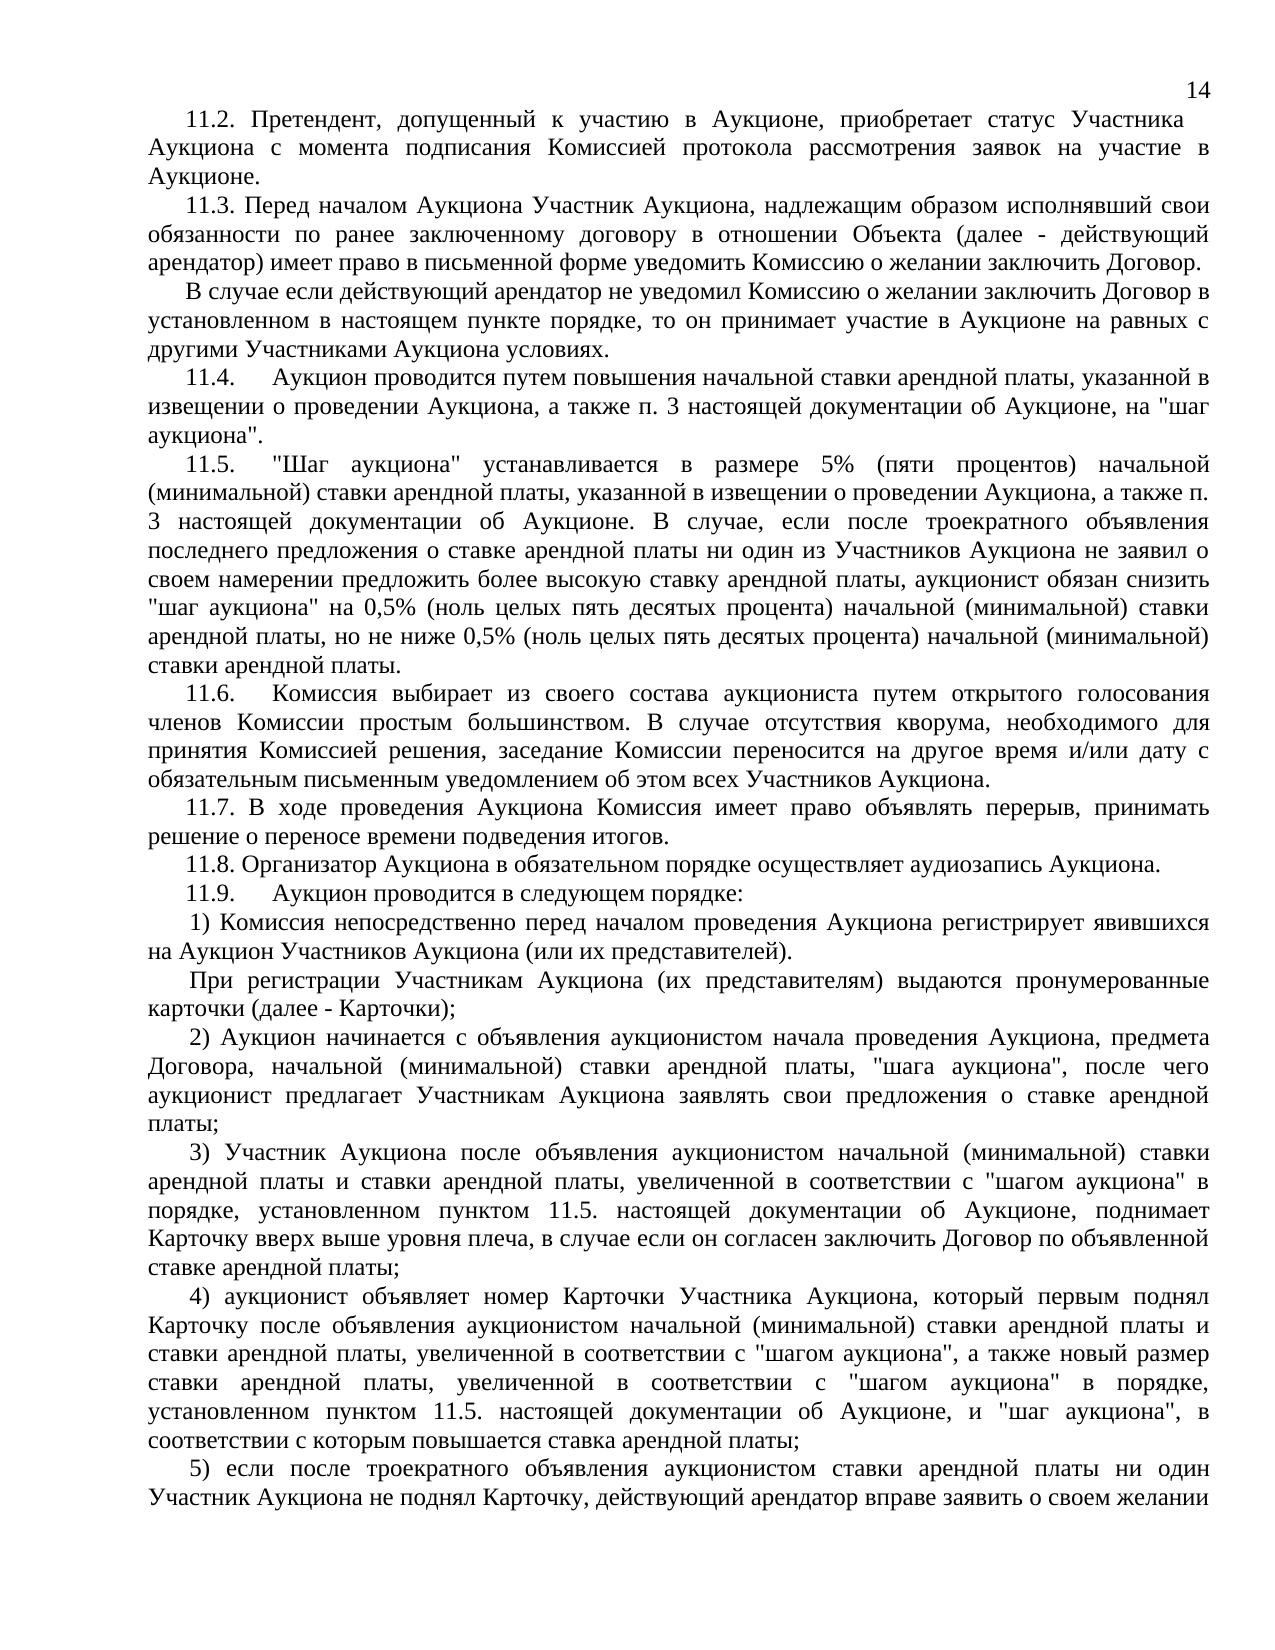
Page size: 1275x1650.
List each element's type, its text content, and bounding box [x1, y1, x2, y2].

text 1) Комиссия непосредственно перед началом проведения Аукциона регистрирует явившихся на Аукцион Участников Аукциона (или их представителей). [148, 907, 1211, 965]
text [148, 1453, 1211, 1511]
text 11.8. Организатор Аукциона в обязательном порядке осуществляет аудиозапись Аукциона. [148, 850, 1211, 878]
text 4) аукционист объявляет номер Карточки Участника Аукциона, который первым поднял Карточку после объявления аукционистом начальной (минимальной) ставки арендной платы и ставки арендной платы, увеличенной в соответствии с "шагом аукциона", а также новый размер ставки арендной платы, увеличенной в соответствии с "шагом аукциона" в порядке, установленном пунктом 11.5. настоящей документации об Аукционе, и "шаг аукциона", в соответствии с которым повышается ставка арендной платы; [148, 1281, 1211, 1453]
text 11.7. В ходе проведения Аукциона Комиссия имеет право объявлять перерыв, принимать решение о переносе времени подведения итогов. [148, 793, 1211, 850]
text 11.5. "Шаг аукциона" устанавливается в размере 5% (пяти процентов) начальной (минимальной) ставки арендной платы, указанной в извещении о проведении Аукциона, а также п. 3 настоящей документации об Аукционе. В случае, если после троекратного объявления последнего предложения о ставке арендной платы ни один из Участников Аукциона не заявил о своем намерении предложить более высокую ставку арендной платы, аукционист обязан снизить "шаг аукциона" на 0,5% (ноль целых пять десятых процента) начальной (минимальной) ставки арендной платы, но не ниже 0,5% (ноль целых пять десятых процента) начальной (минимальной) ставки арендной платы. [148, 449, 1211, 679]
text 11.3. Перед началом Аукциона Участник Аукциона, надлежащим образом исполнявший свои обязанности по ранее заключенному договору в отношении Объекта (далее - действующий арендатор) имеет право в письменной форме уведомить Комиссию о желании заключить Договор. [148, 190, 1211, 276]
text В случае если действующий арендатор не уведомил Комиссию о желании заключить Договор в установленном в настоящем пункте порядке, то он принимает участие в Аукционе на равных с другими Участниками Аукциона условиях. [148, 276, 1211, 362]
text 2) Аукцион начинается с объявления аукционистом начала проведения Аукциона, предмета Договора, начальной (минимальной) ставки арендной платы, "шага аукциона", после чего аукционист предлагает Участникам Аукциона заявлять свои предложения о ставке арендной платы; [148, 1022, 1211, 1137]
text 11.9. Аукцион проводится в следующем порядке: [148, 878, 1211, 907]
text 11.2. Претендент, допущенный к участию в Аукционе, приобретает статус Участника Аукциона с момента подписания Комиссией протокола рассмотрения заявок на участие в Аукционе. [148, 104, 1211, 190]
text 3) Участник Аукциона после объявления аукционистом начальной (минимальной) ставки арендной платы и ставки арендной платы, увеличенной в соответствии с "шагом аукциона" в порядке, установленном пунктом 11.5. настоящей документации об Аукционе, поднимает Карточку вверх выше уровня плеча, в случае если он согласен заключить Договор по объявленной ставке арендной платы; [148, 1137, 1211, 1281]
text При регистрации Участникам Аукциона (их представителям) выдаются пронумерованные карточки (далее - Карточки); [148, 965, 1211, 1022]
text 11.4. Аукцион проводится путем повышения начальной ставки арендной платы, указанной в извещении о проведении Аукциона, а также п. 3 настоящей документации об Аукционе, на "шаг аукциона". [148, 362, 1211, 449]
text 11.6. Комиссия выбирает из своего состава аукциониста путем открытого голосования членов Комиссии простым большинством. В случае отсутствия кворума, необходимого для принятия Комиссией решения, заседание Комиссии переносится на другое время и/или дату с обязательным письменным уведомлением об этом всех Участников Аукциона. [148, 679, 1211, 793]
